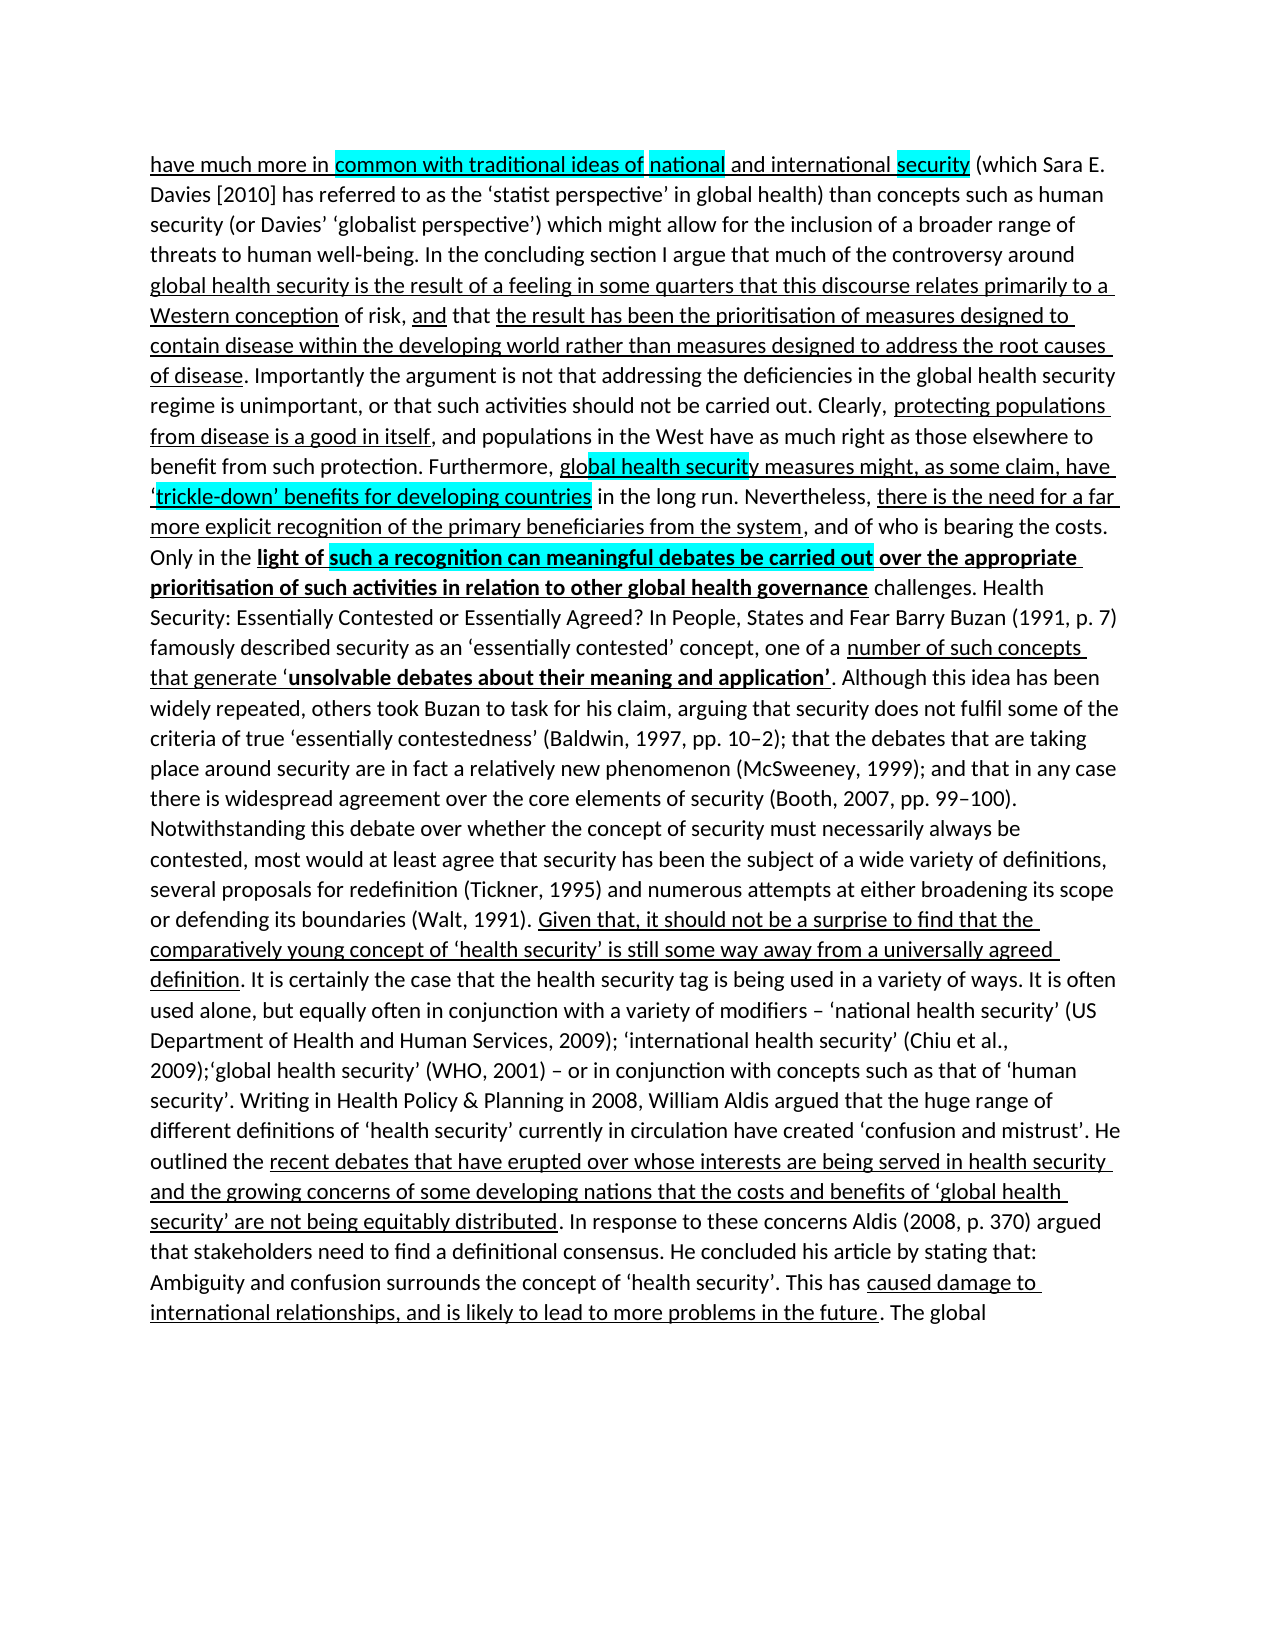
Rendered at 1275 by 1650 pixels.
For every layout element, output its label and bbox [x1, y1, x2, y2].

text [150, 150, 1125, 1326]
